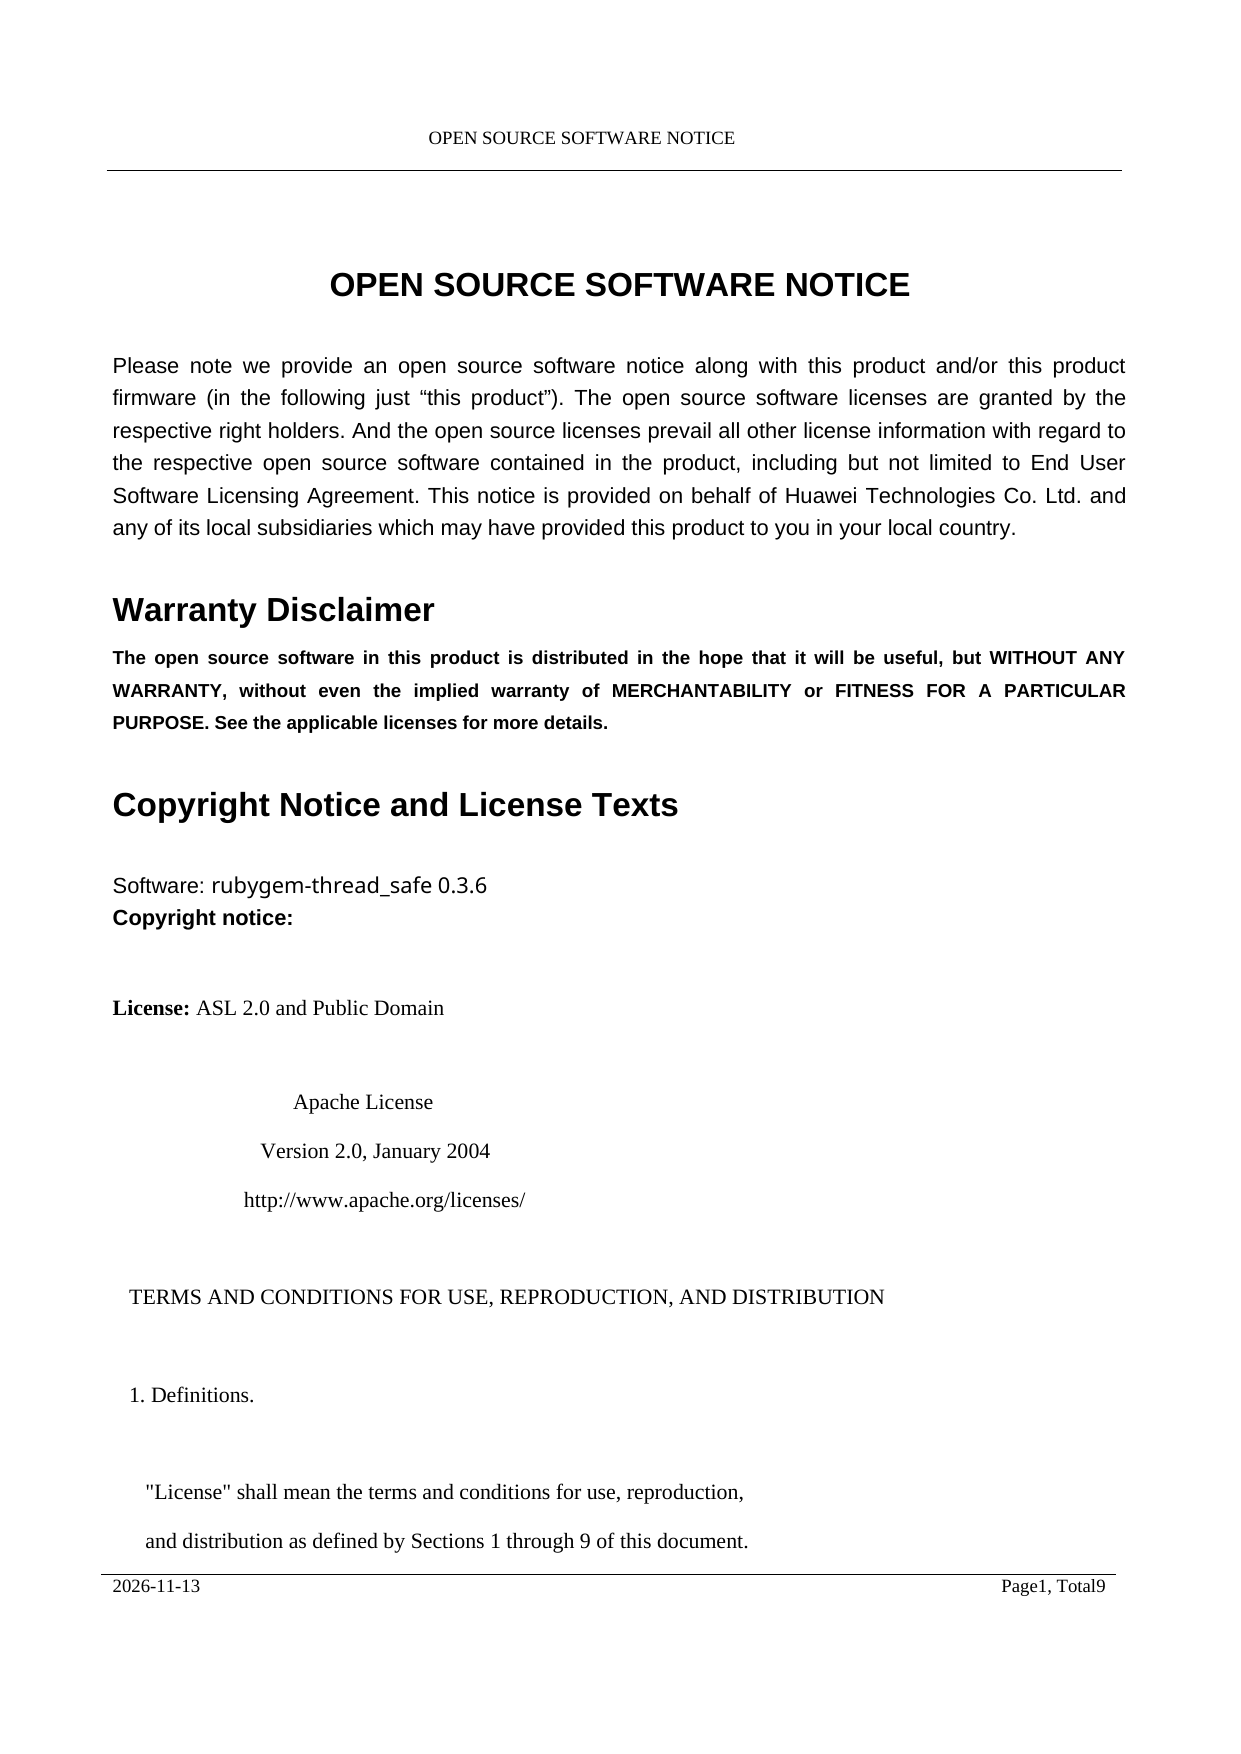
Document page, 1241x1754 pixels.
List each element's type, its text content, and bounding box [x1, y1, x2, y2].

text Software: rubygem-thread_safe 0.3.6 [112, 869, 1128, 901]
text License: ASL 2.0 and Public Domain [112, 992, 1128, 1024]
text OPEN SOURCE SOFTWARE NOTICE [112, 251, 1128, 316]
text The open source software in this product is distributed in the hope that it will be useful, but WITHOUT ANY WARRANTY, without even the implied warranty of MERCHANTABILITY or FITNESS FOR A PARTICULAR PURPOSE. See the applicable licenses for more details. [112, 641, 1128, 739]
text Copyright Notice and License Texts [112, 771, 1128, 836]
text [112, 1037, 1128, 1557]
text Warranty Disclaimer [112, 576, 1128, 641]
text Please note we provide an open source software notice along with this product and/or this product firmware (in the following just “this product”). The open source software licenses are granted by the respective right holders. And the open source licenses prevail all other license information with regard to the respective open source software contained in the product, including but not limited to End User Software Licensing Agreement. This notice is provided on behalf of Huawei Technologies Co. Ltd. and any of its local subsidiaries which may have provided this product to you in your local country. [112, 349, 1128, 544]
text Copyright notice: [112, 901, 1128, 934]
